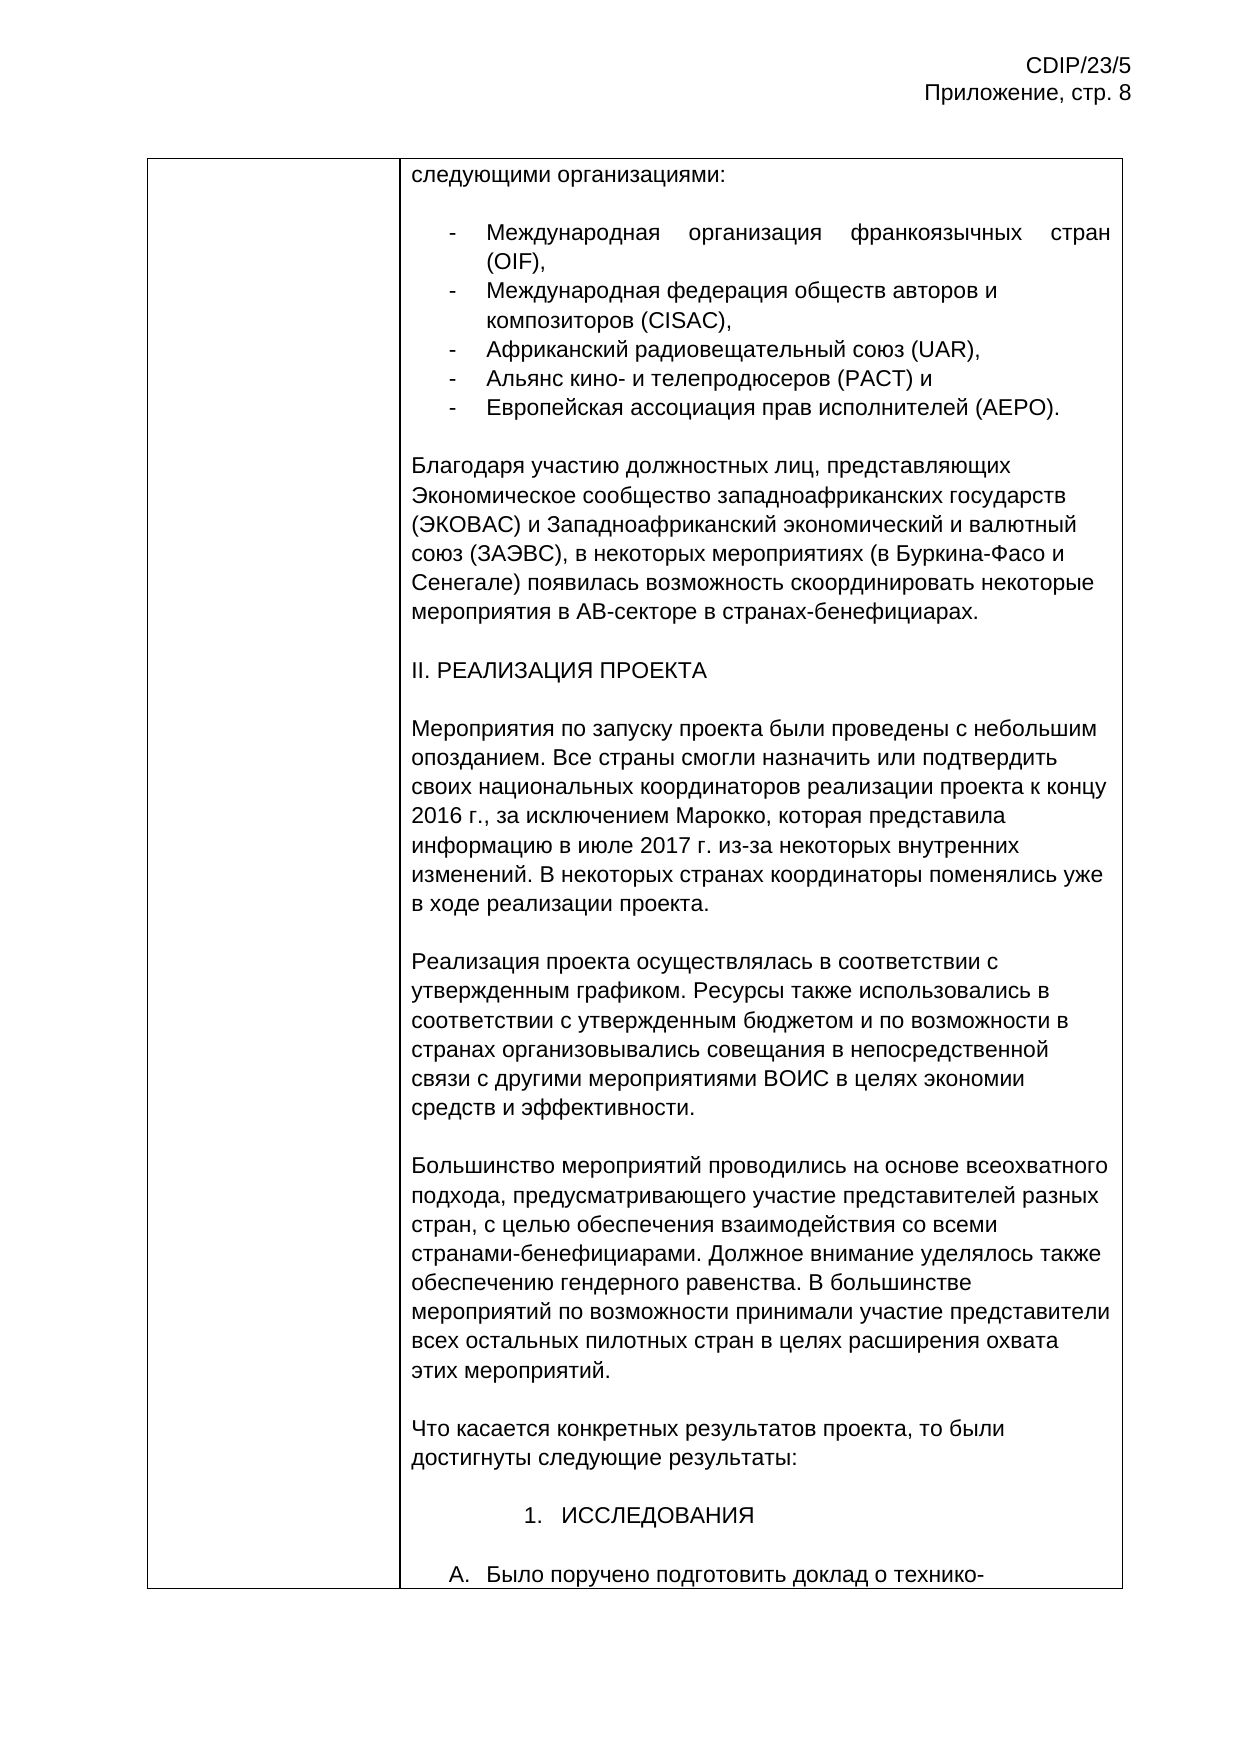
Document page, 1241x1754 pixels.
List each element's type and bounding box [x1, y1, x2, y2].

table_cell [401, 159, 1122, 1588]
table_cell [148, 159, 399, 1588]
